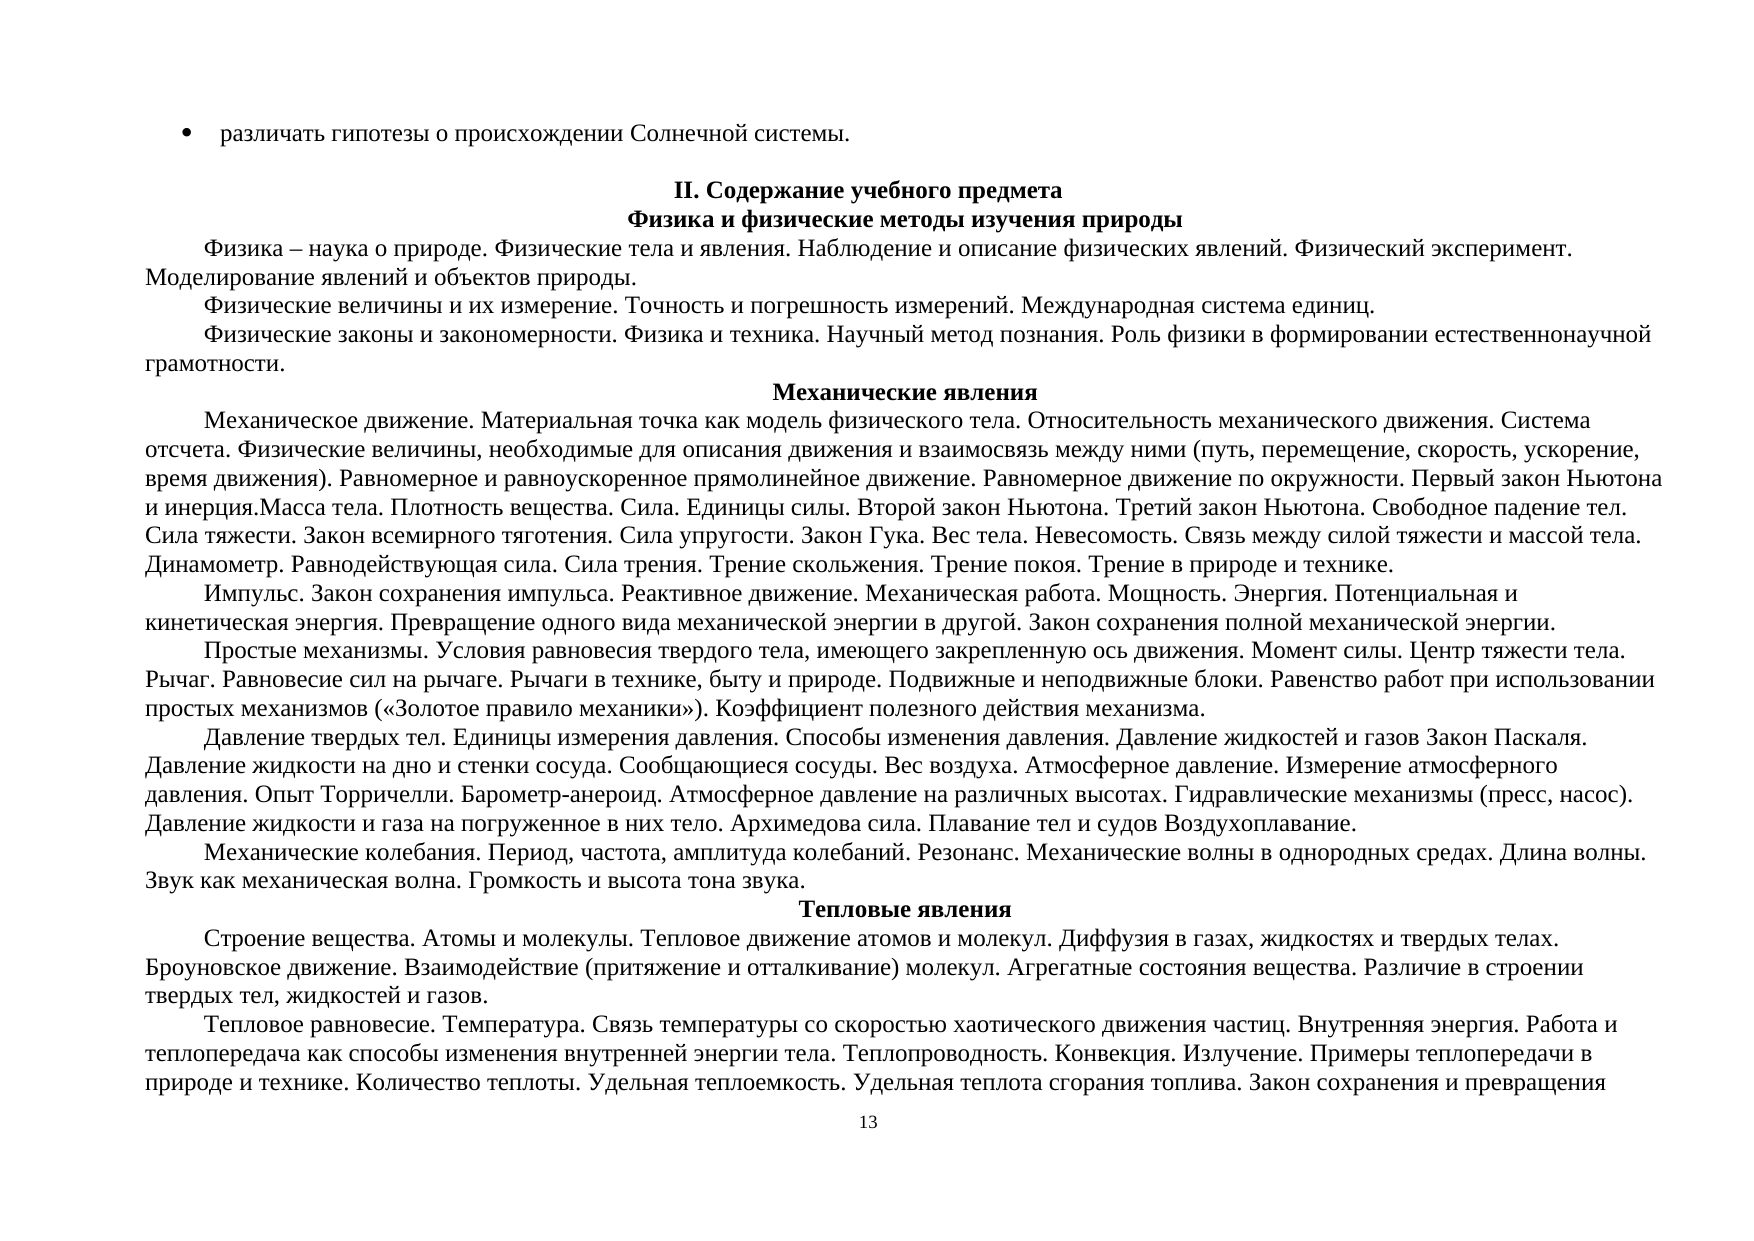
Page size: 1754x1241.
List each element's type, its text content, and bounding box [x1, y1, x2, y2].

text Тепловые явления [145, 894, 1665, 923]
text Строение вещества. Атомы и молекулы. Тепловое движение атомов и молекул. Диффузия в газах, жидкостях и твердых телах. Броуновское движение. Взаимодействие (притяжение и отталкивание) молекул. Агрегатные состояния вещества. Различие в строении твердых тел, жидкостей и газов. [145, 923, 1665, 1009]
text Механическое движение. Материальная точка как модель физического тела. Относительность механического движения. Система отсчета. Физические величины, необходимые для описания движения и взаимосвязь между ними (путь, перемещение, скорость, ускорение, время движения). Равномерное и равноускоренное прямолинейное движение. Равномерное движение по окружности. Первый закон Ньютона и инерция.Масса тела. Плотность вещества. Сила. Единицы силы. Второй закон Ньютона. Третий закон Ньютона. Свободное падение тел. Сила тяжести. Закон всемирного тяготения. Сила упругости. Закон Гука. Вес тела. Невесомость. Связь между силой тяжести и массой тела. Динамометр. Равнодействующая сила. Сила трения. Трение скольжения. Трение покоя. Трение в природе и технике. [145, 406, 1665, 578]
list различать гипотезы о происхождении Солнечной системы. [182, 118, 1665, 147]
text Простые механизмы. Условия равновесия твердого тела, имеющего закрепленную ось движения. Момент силы. Центр тяжести тела. Рычаг. Равновесие сил на рычаге. Рычаги в технике, быту и природе. Подвижные и неподвижные блоки. Равенство работ при использовании простых механизмов («Золотое правило механики»). Коэффициент полезного действия механизма. [145, 636, 1665, 722]
text Механические явления [145, 377, 1665, 406]
text Импульс. Закон сохранения импульса. Реактивное движение. Механическая работа. Мощность. Энергия. Потенциальная и кинетическая энергия. Превращение одного вида механической энергии в другой. Закон сохранения полной механической энергии. [145, 578, 1665, 636]
text Физические законы и закономерности. Физика и техника. Научный метод познания. Роль физики в формировании естественнонаучной грамотности. [145, 319, 1665, 377]
text Физические величины и их измерение. Точность и погрешность измерений. Международная система единиц. [145, 291, 1665, 319]
text Физика и физические методы изучения природы [145, 204, 1665, 233]
text II. Содержание учебного предмета [71, 176, 1665, 204]
text Физика – наука о природе. Физические тела и явления. Наблюдение и описание физических явлений. Физический эксперимент. Моделирование явлений и объектов природы. [145, 233, 1665, 291]
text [145, 1009, 1665, 1096]
text Давление твердых тел. Единицы измерения давления. Способы изменения давления. Давление жидкостей и газов Закон Паскаля. Давление жидкости на дно и стенки сосуда. Сообщающиеся сосуды. Вес воздуха. Атмосферное давление. Измерение атмосферного давления. Опыт Торричелли. Барометр-анероид. Атмосферное давление на различных высотах. Гидравлические механизмы (пресс, насос). Давление жидкости и газа на погруженное в них тело. Архимедова сила. Плавание тел и судов Воздухоплавание. [145, 722, 1665, 837]
text Механические колебания. Период, частота, амплитуда колебаний. Резонанс. Механические волны в однородных средах. Длина волны. Звук как механическая волна. Громкость и высота тона звука. [145, 837, 1665, 894]
